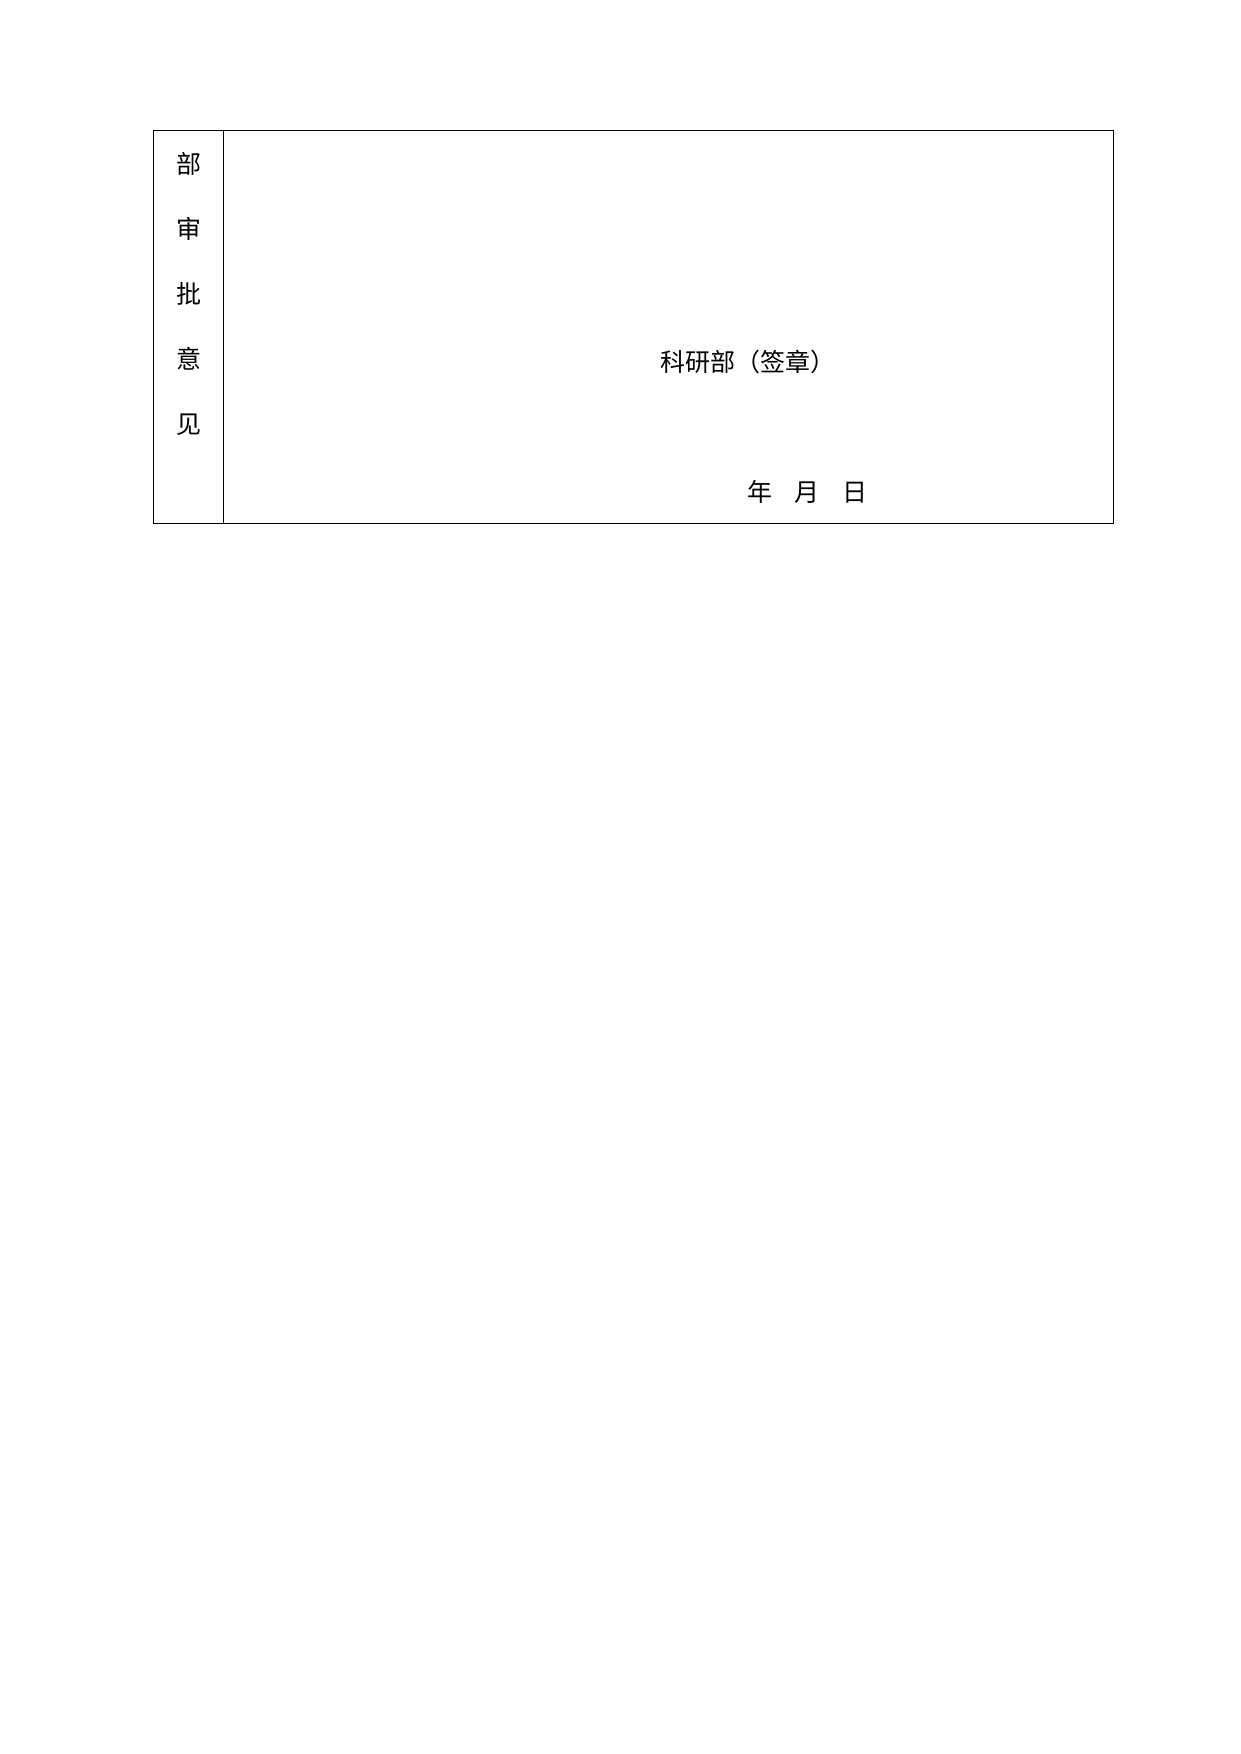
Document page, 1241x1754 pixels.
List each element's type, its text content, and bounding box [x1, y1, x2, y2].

table_cell 科研部（签章） 年 月 日 [224, 131, 1113, 523]
